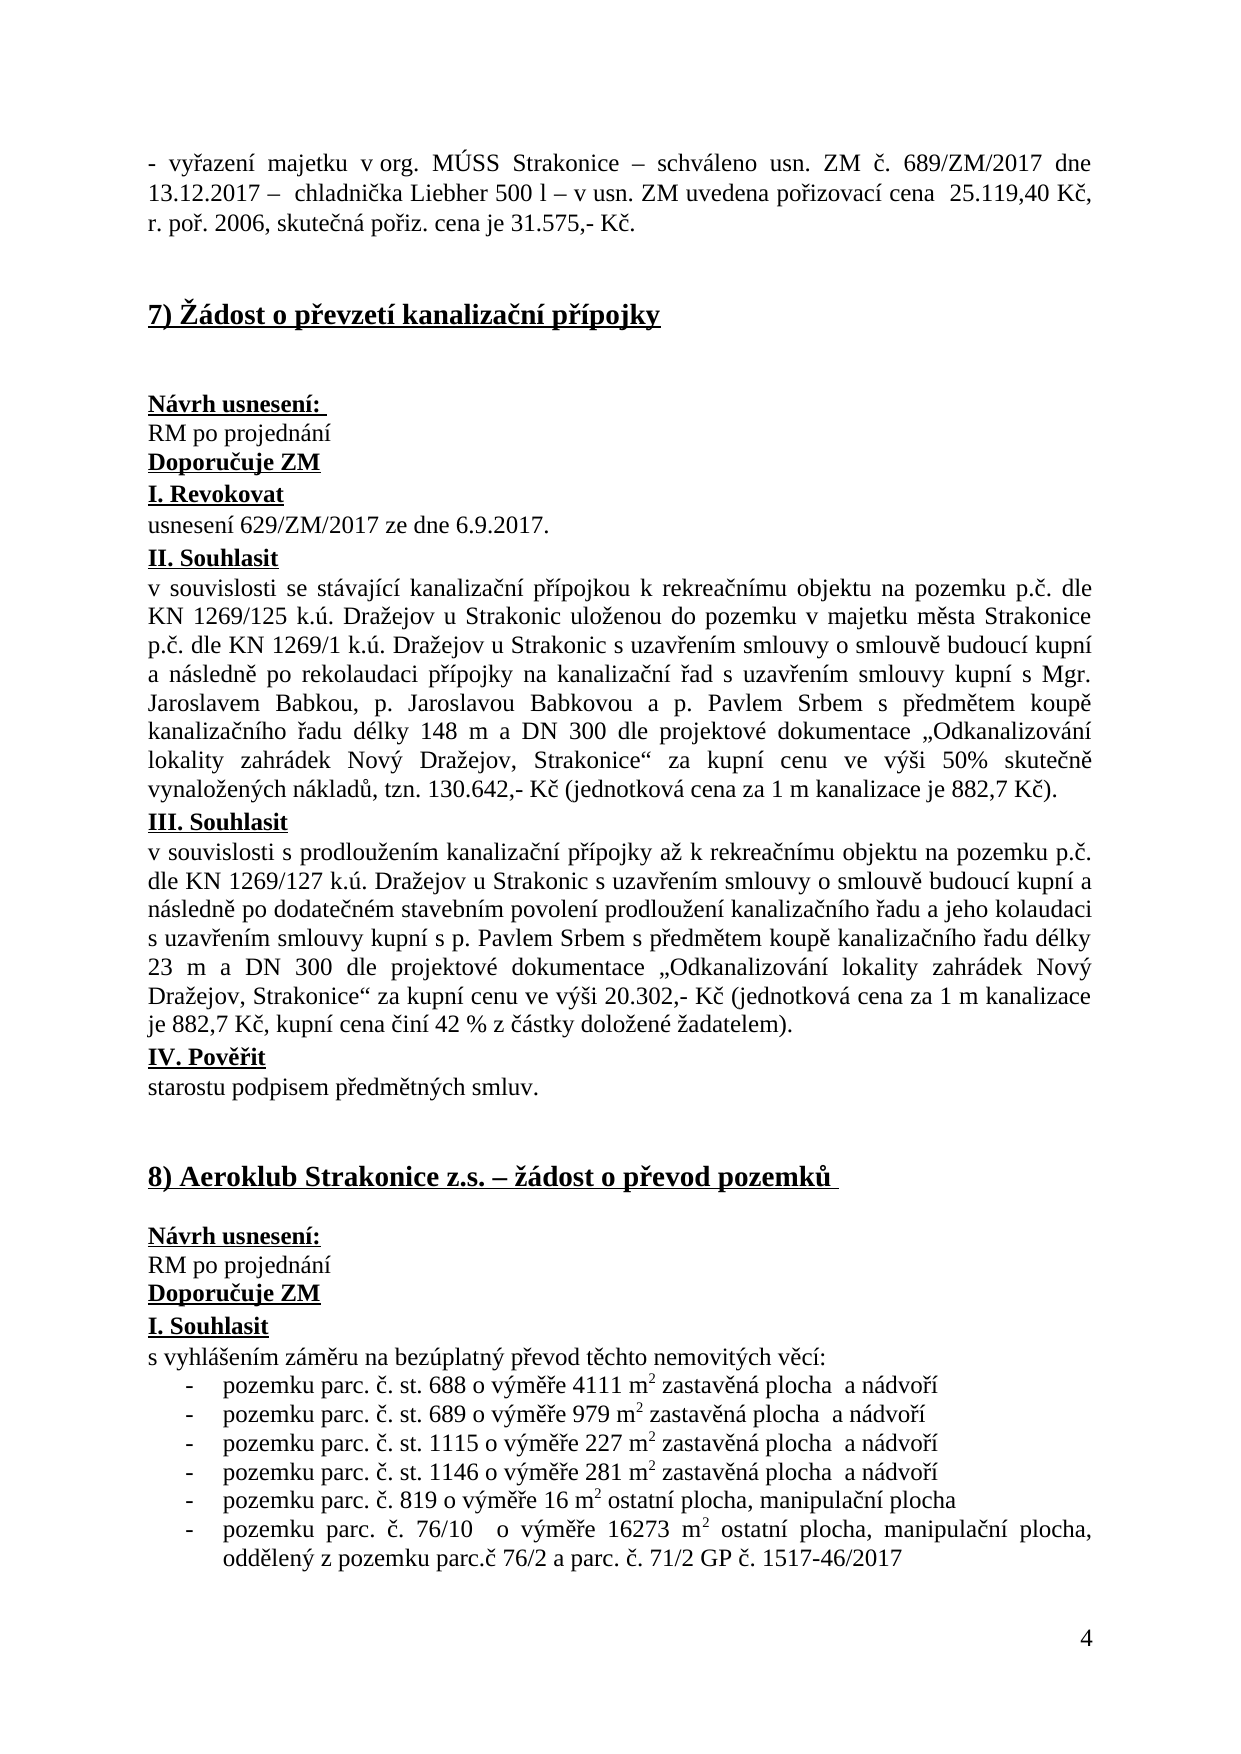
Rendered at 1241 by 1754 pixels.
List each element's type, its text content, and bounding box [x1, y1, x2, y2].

subtitle II. Souhlasit [148, 543, 1093, 571]
text Návrh usnesení: [148, 1221, 1093, 1250]
subtitle III. Souhlasit [148, 807, 1093, 836]
list pozemku parc. č. st. 688 o výměře 4111 m2 zastavěná plocha a nádvoří [185, 1370, 1093, 1399]
subtitle 7) Žádost o převzetí kanalizační přípojky [148, 297, 1093, 330]
list pozemku parc. č. 819 o výměře 16 m2 ostatní plocha, manipulační plocha [185, 1485, 1093, 1514]
text Doporučuje ZM [148, 1278, 1093, 1307]
list pozemku parc. č. st. 1115 o výměře 227 m2 zastavěná plocha a nádvoří [185, 1428, 1093, 1457]
subtitle 8) Aeroklub Strakonice z.s. – žádost o převod pozemků [148, 1159, 1093, 1192]
text RM po projednání [148, 418, 1093, 447]
text v souvislosti se stávající kanalizační přípojkou k rekreačnímu objektu na pozemku p.č. dle KN 1269/125 k.ú. Dražejov u Strakonic uloženou do pozemku v majetku města Strakonice p.č. dle KN 1269/1 k.ú. Dražejov u Strakonic s uzavřením smlouvy o smlouvě budoucí kupní a následně po rekolaudaci přípojky na kanalizační řad s uzavřením smlouvy kupní s Mgr. Jaroslavem Babkou, p. Jaroslavou Babkovou a p. Pavlem Srbem s předmětem koupě kanalizačního řadu délky 148 m a DN 300 dle projektové dokumentace „Odkanalizování lokality zahrádek Nový Dražejov, Strakonice“ za kupní cenu ve výši 50% skutečně vynaložených nákladů, tzn. 130.642,- Kč (jednotková cena za 1 m kanalizace je 882,7 Kč). [148, 573, 1093, 803]
text RM po projednání [148, 1250, 1093, 1278]
text v souvislosti s prodloužením kanalizační přípojky až k rekreačnímu objektu na pozemku p.č. dle KN 1269/127 k.ú. Dražejov u Strakonic s uzavřením smlouvy o smlouvě budoucí kupní a následně po dodatečném stavebním povolení prodloužení kanalizačního řadu a jeho kolaudaci s uzavřením smlouvy kupní s p. Pavlem Srbem s předmětem koupě kanalizačního řadu délky 23 m a DN 300 dle projektové dokumentace „Odkanalizování lokality zahrádek Nový Dražejov, Strakonice“ za kupní cenu ve výši 20.302,- Kč (jednotková cena za 1 m kanalizace je 882,7 Kč, kupní cena činí 42 % z částky doložené žadatelem). [148, 837, 1093, 1038]
text Doporučuje ZM [148, 447, 1093, 475]
text - vyřazení majetku v org. MÚSS Strakonice – schváleno usn. ZM č. 689/ZM/2017 dne 13.12.2017 – chladnička Liebher 500 l – v usn. ZM uvedena pořizovací cena 25.119,40 Kč, r. poř. 2006, skutečná pořiz. cena je 31.575,- Kč. [148, 148, 1093, 237]
text usnesení 629/ZM/2017 ze dne 6.9.2017. [148, 510, 1093, 538]
list pozemku parc. č. 76/10 o výměře 16273 m2 ostatní plocha, manipulační plocha, oddělený z pozemku parc.č 76/2 a parc. č. 71/2 GP č. 1517-46/2017 [185, 1514, 1093, 1572]
text s vyhlášením záměru na bezúplatný převod těchto nemovitých věcí: [148, 1342, 1093, 1370]
text Návrh usnesení: [148, 389, 1093, 418]
text starostu podpisem předmětných smluv. [148, 1072, 1093, 1101]
subtitle I. Revokovat [148, 479, 1093, 508]
list pozemku parc. č. st. 689 o výměře 979 m2 zastavěná plocha a nádvoří [185, 1399, 1093, 1428]
subtitle I. Souhlasit [148, 1311, 1093, 1340]
subtitle IV. Pověřit [148, 1042, 1093, 1071]
list pozemku parc. č. st. 1146 o výměře 281 m2 zastavěná plocha a nádvoří [185, 1457, 1093, 1485]
